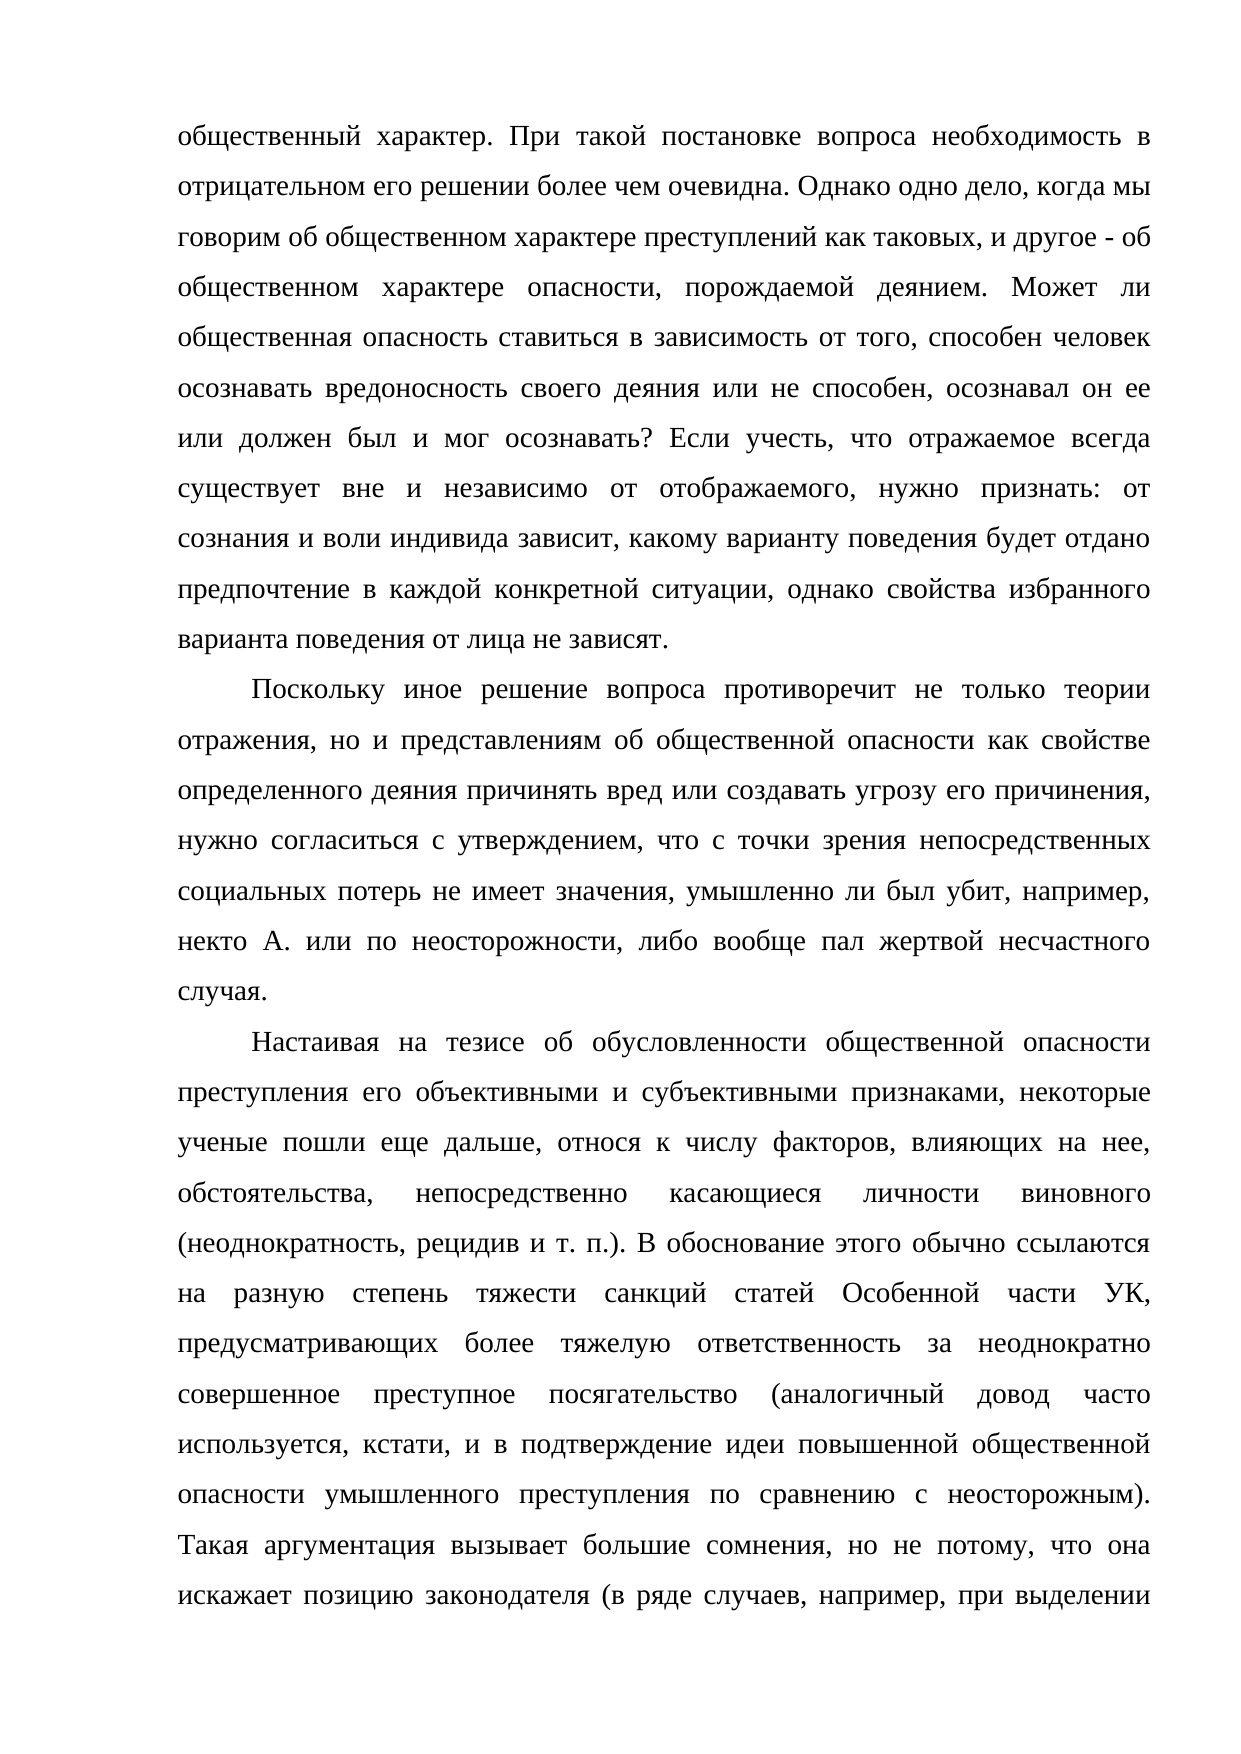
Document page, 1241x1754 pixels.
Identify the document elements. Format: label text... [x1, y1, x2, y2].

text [177, 118, 1152, 655]
text Поскольку иное решение вопроса противоречит не только теории отражения, но и представлениям об общественной опасности как свойстве определенного деяния причинять вред или создавать угрозу его причинения, нужно согласиться с утверждением, что с точки зрения непосредственных социальных потерь не имеет значения, умышленно ли был убит, например, некто А. или по неосторожности, либо вообще пал жертвой несчастного случая. [177, 672, 1152, 1007]
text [177, 1024, 1152, 1611]
